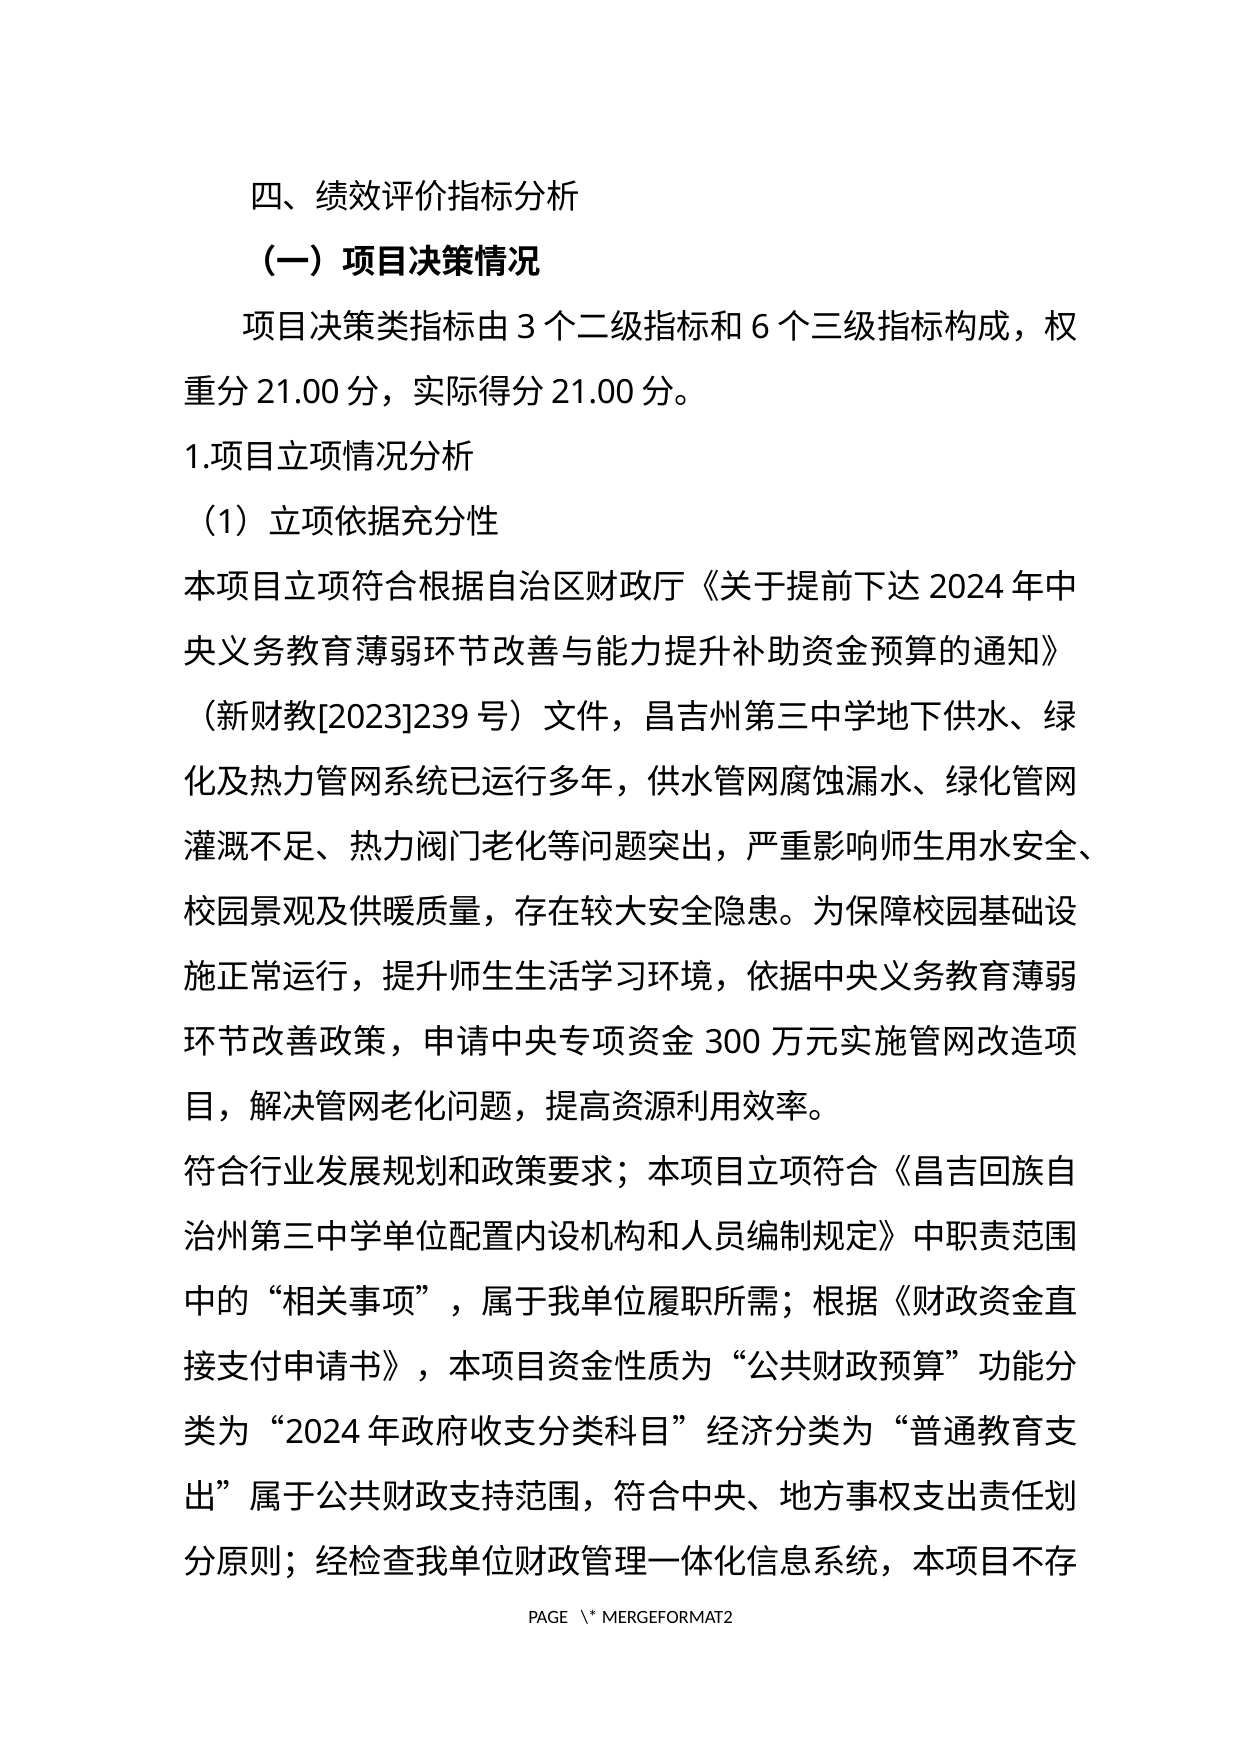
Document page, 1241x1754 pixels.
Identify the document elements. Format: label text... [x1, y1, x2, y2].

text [183, 292, 1078, 1592]
text （一）项目决策情况 [183, 227, 1078, 292]
text 四、绩效评价指标分析 [183, 162, 1078, 227]
